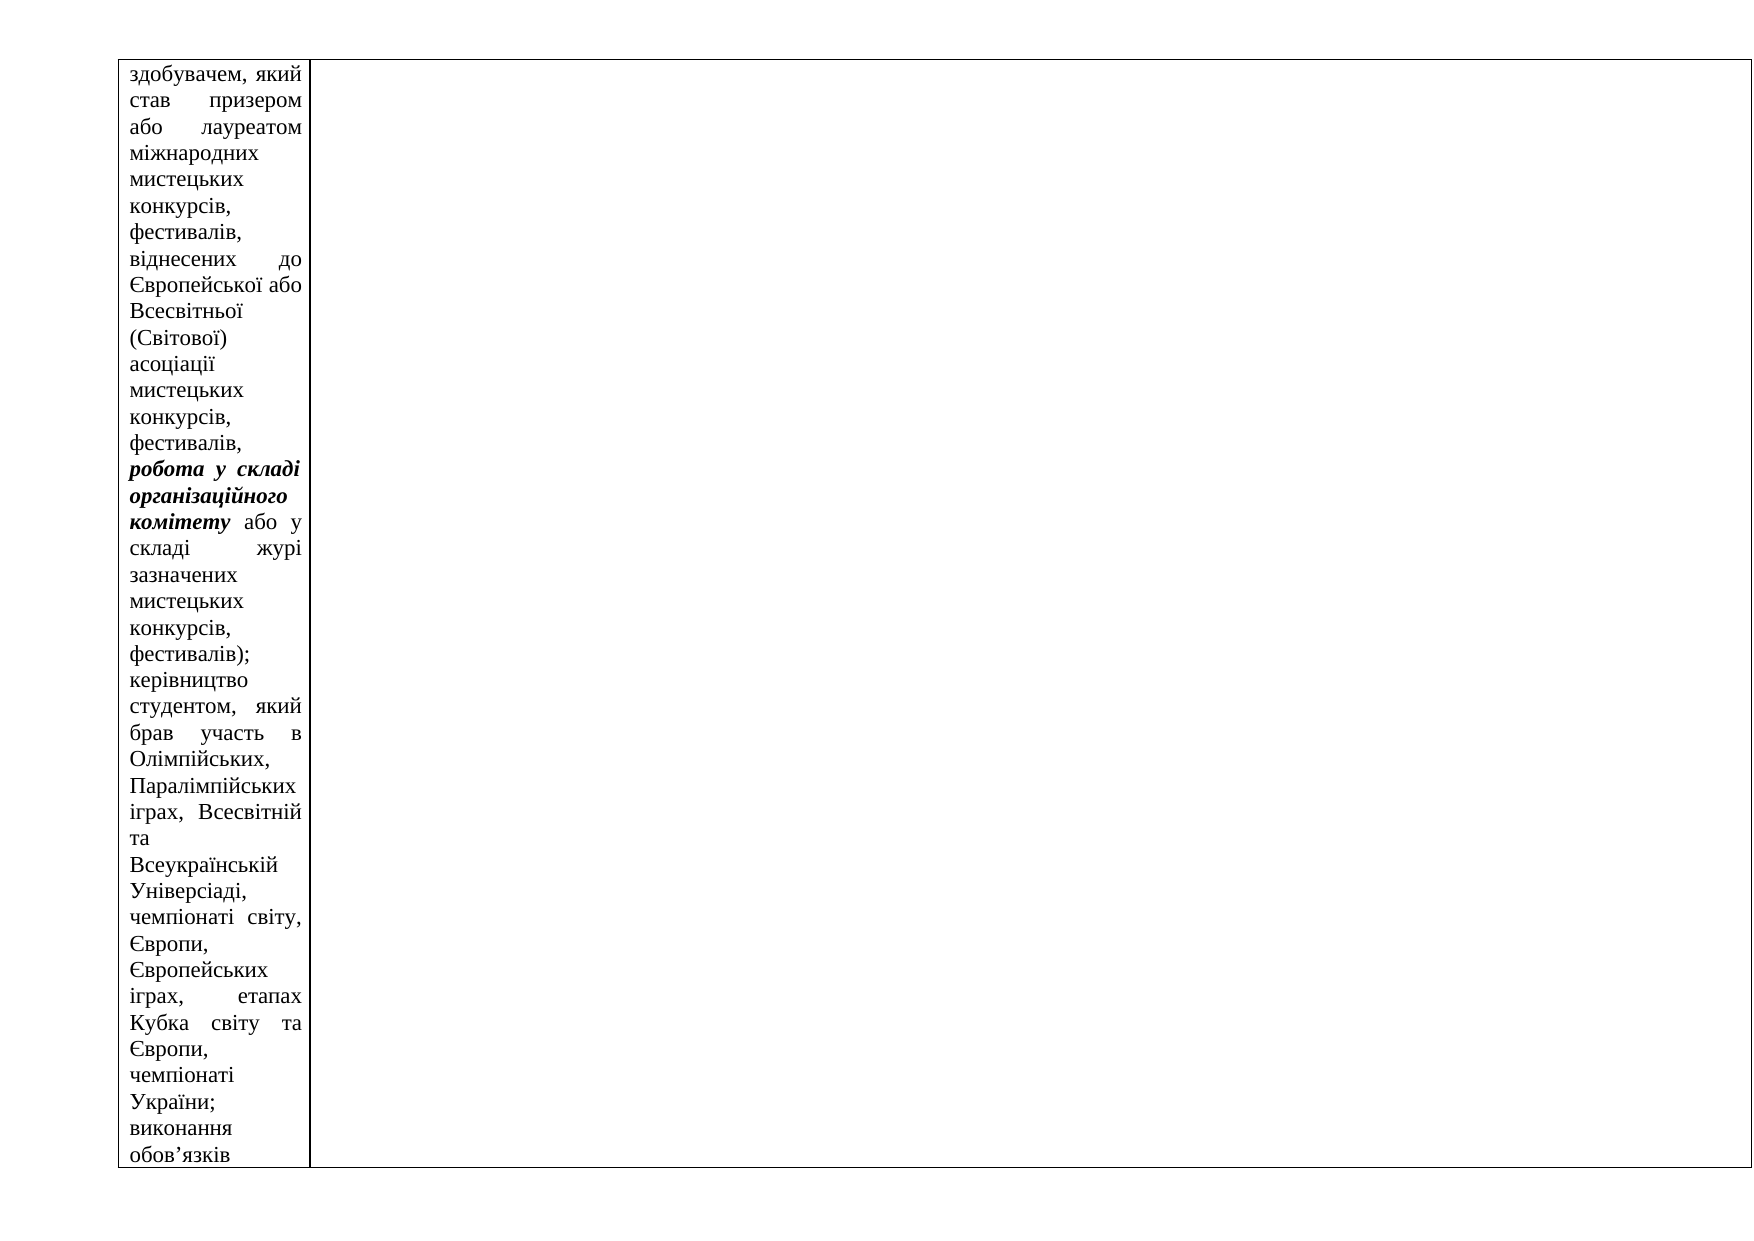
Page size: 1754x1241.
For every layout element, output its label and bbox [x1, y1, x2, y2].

table_cell [119, 60, 309, 1167]
table_cell [311, 60, 1751, 1167]
